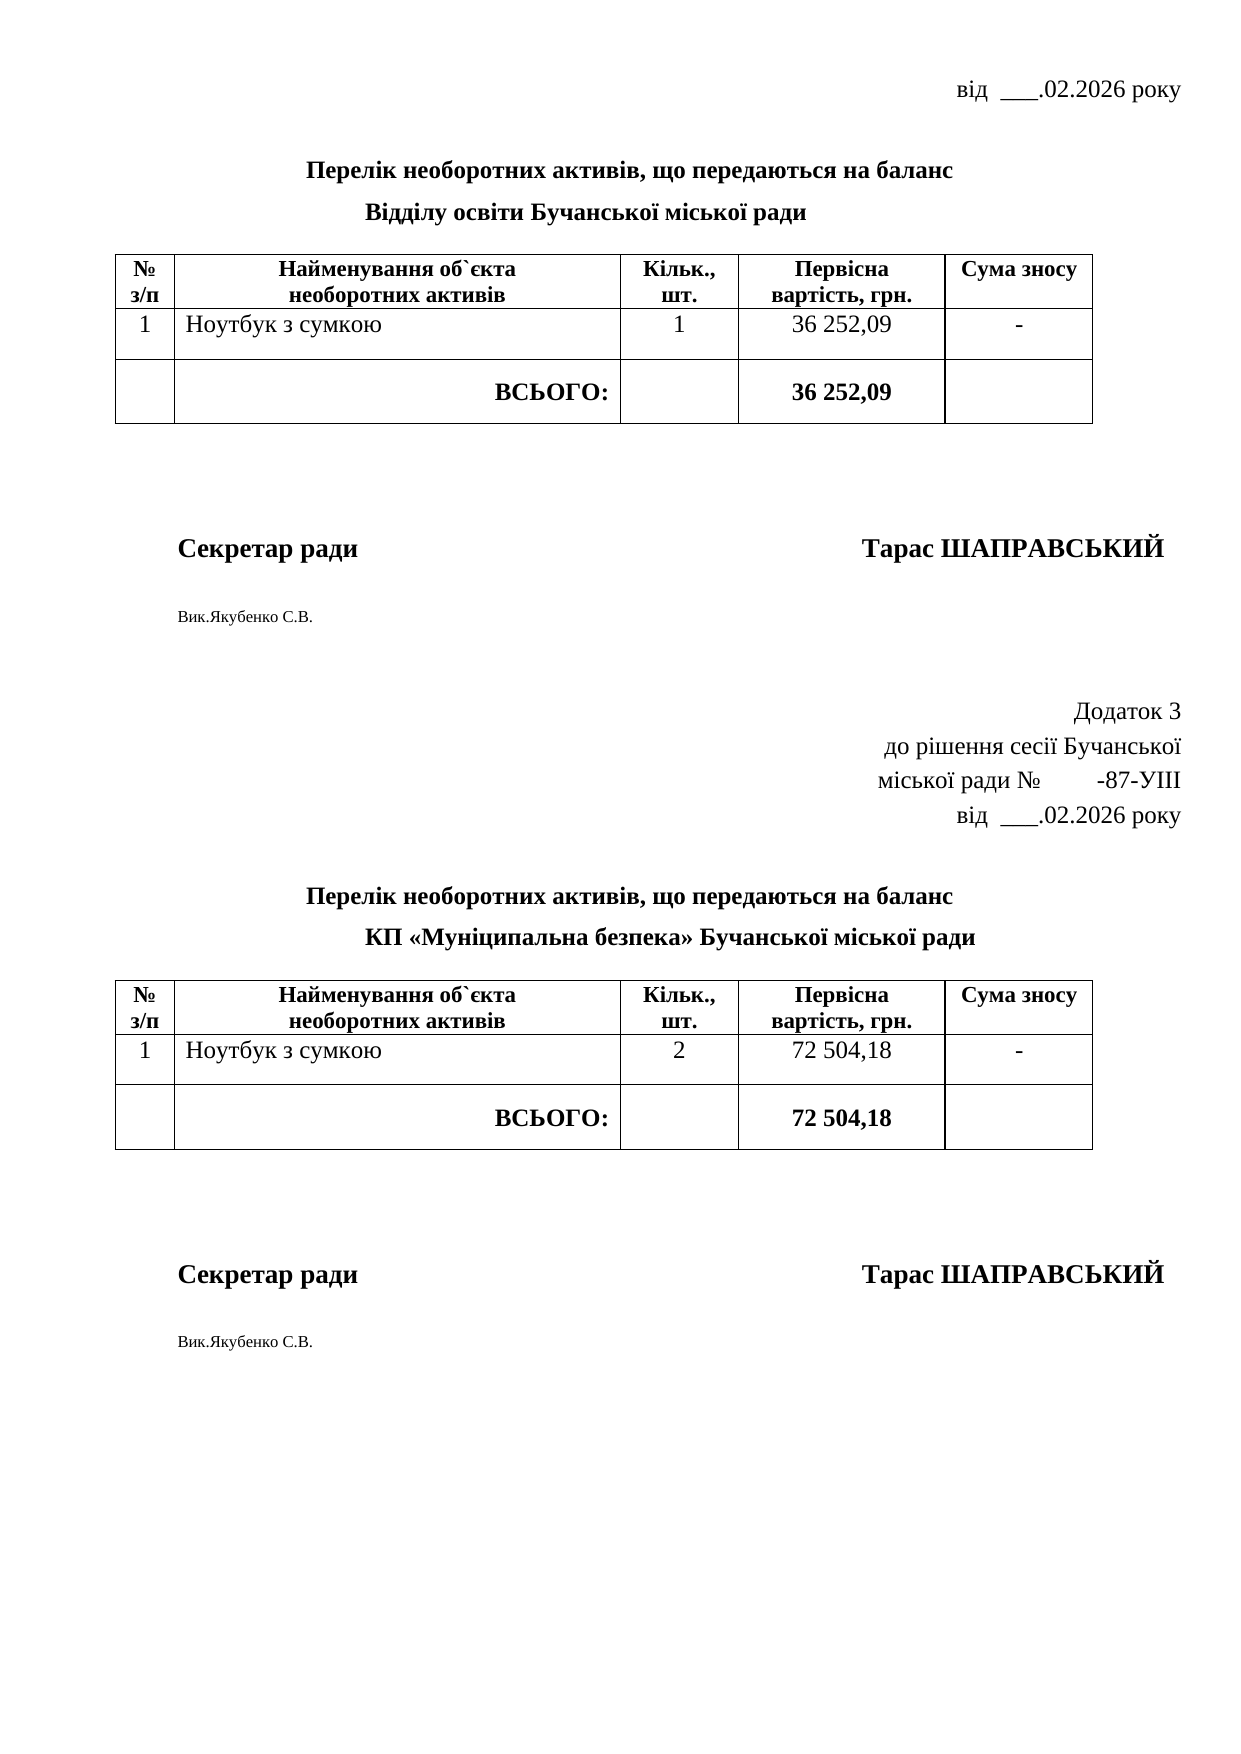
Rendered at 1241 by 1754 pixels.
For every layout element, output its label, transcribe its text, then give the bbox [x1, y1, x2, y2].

text Перелік необоротних активів, що передаються на баланс [177, 881, 1181, 910]
text Перелік необоротних активів, що передаються на баланс [177, 155, 1181, 184]
table_header Найменування об`єкта необоротних активів [175, 255, 620, 308]
table_header Сума зносу [946, 981, 1092, 1034]
text Вик.Якубенко С.В. [177, 1332, 1181, 1351]
table_header Первісна вартість, грн. [739, 981, 944, 1034]
table_header Найменування об`єкта необоротних активів [175, 981, 620, 1034]
text Відділу освіти Бучанської міської ради [177, 197, 1181, 225]
table_cell Ноутбук з сумкою [175, 1035, 620, 1084]
table_cell [946, 1085, 1092, 1149]
table_cell 72 504,18 [739, 1035, 944, 1084]
table_cell ВСЬОГО: [175, 1085, 620, 1149]
text Секретар ради Тарас ШАПРАВСЬКИЙ [177, 1258, 1181, 1289]
table_header № з/п [116, 255, 174, 308]
text Секретар ради Тарас ШАПРАВСЬКИЙ [177, 532, 1181, 563]
table_cell 36 252,09 [739, 309, 944, 358]
text КП «Муніципальна безпека» Бучанської міської ради [177, 922, 1181, 951]
table_header Кільк., шт. [621, 255, 738, 308]
table_cell 1 [116, 309, 174, 358]
table_header Первісна вартість, грн. [739, 255, 944, 308]
table_cell 36 252,09 [739, 360, 944, 423]
table_cell [116, 1085, 174, 1149]
table_cell Ноутбук з сумкою [175, 309, 620, 358]
table_cell [116, 360, 174, 423]
text Вик.Якубенко С.В. [177, 606, 1181, 626]
table_cell ВСЬОГО: [175, 360, 620, 423]
table_cell 1 [621, 309, 738, 358]
table_cell - [946, 309, 1092, 358]
table_header Кільк., шт. [621, 981, 738, 1034]
table_header № з/п [116, 981, 174, 1034]
text від ___.02.2026 року [177, 74, 1181, 103]
table_cell 72 504,18 [739, 1085, 944, 1149]
table_cell [621, 1085, 738, 1149]
table_cell [621, 360, 738, 423]
table_cell - [946, 1035, 1092, 1084]
text міської ради № -87-УІІІ [177, 765, 1181, 794]
text до рішення сесії Бучанської [177, 731, 1181, 759]
text від ___.02.2026 року [177, 800, 1181, 828]
table_cell [946, 360, 1092, 423]
table_header Сума зносу [946, 255, 1092, 308]
table_cell 1 [116, 1035, 174, 1084]
text Додаток 3 [177, 696, 1181, 725]
table_cell 2 [621, 1035, 738, 1084]
